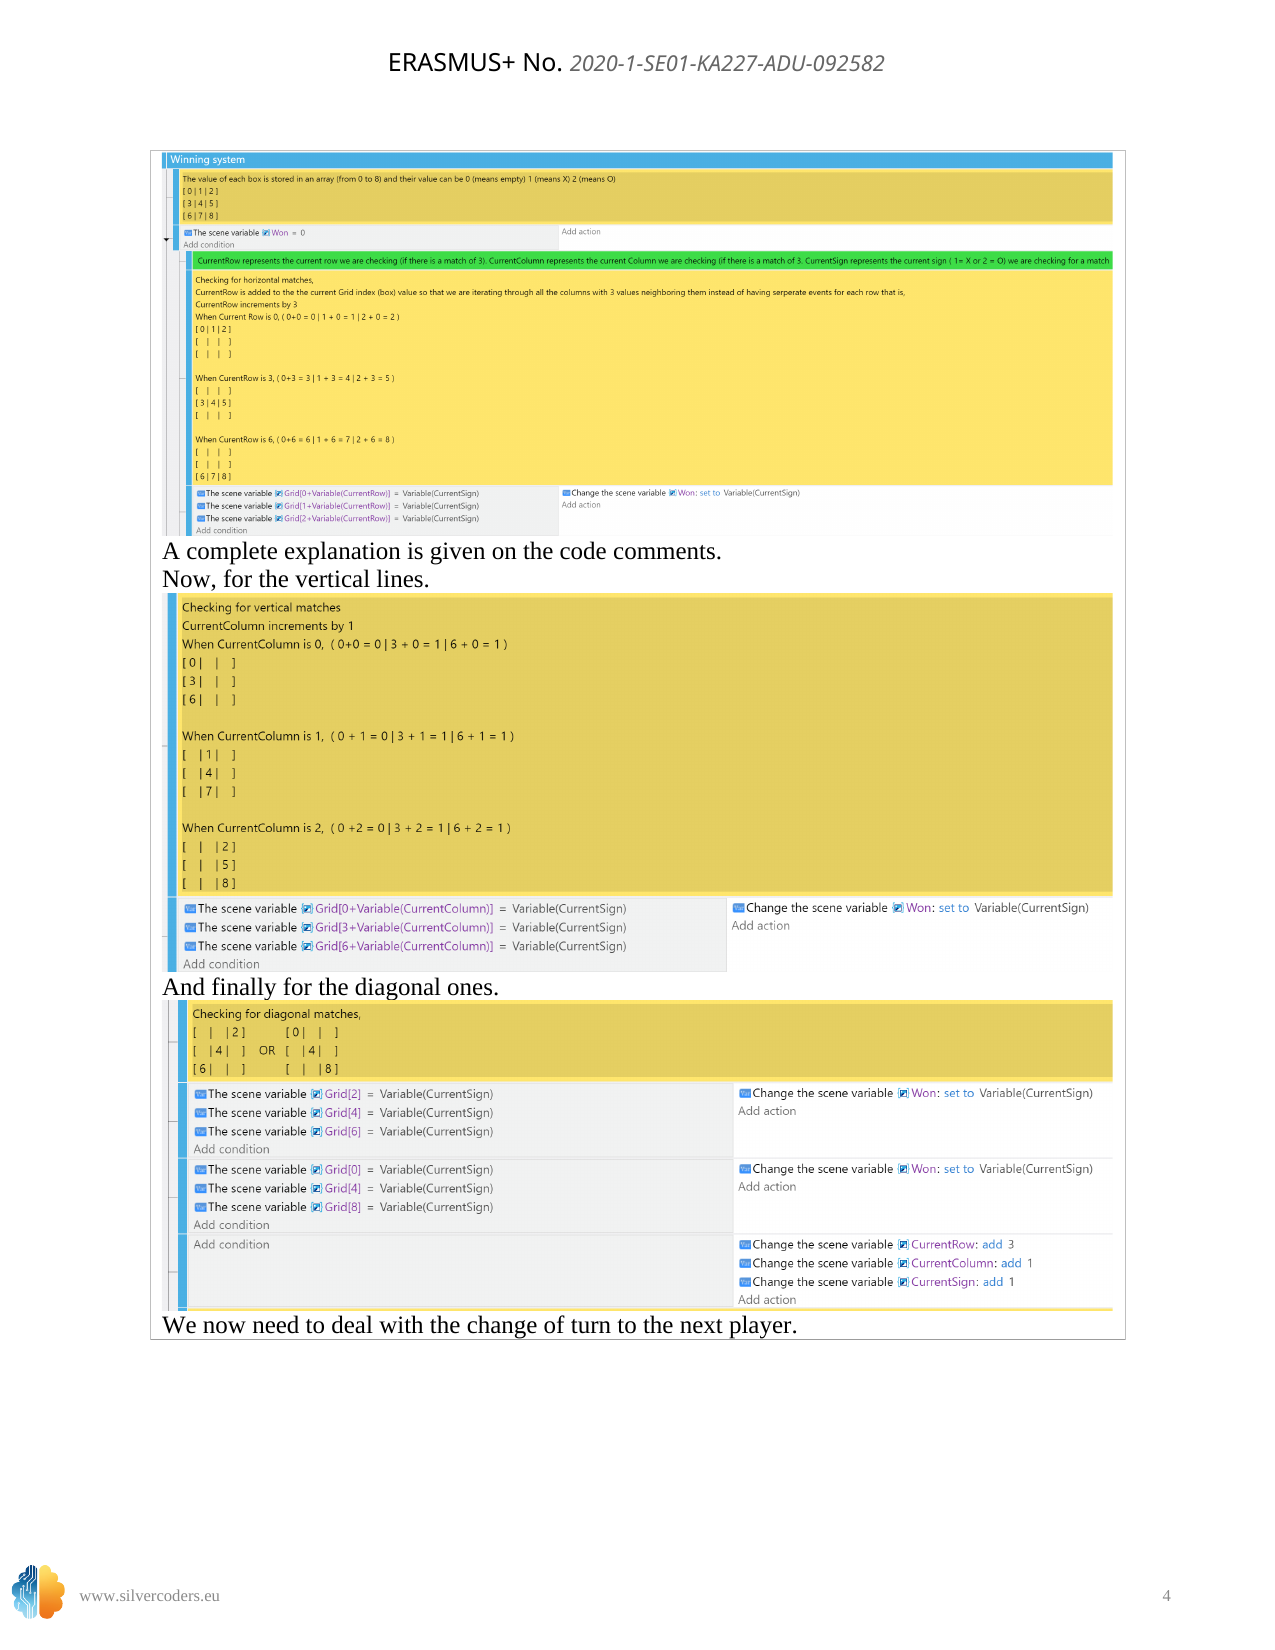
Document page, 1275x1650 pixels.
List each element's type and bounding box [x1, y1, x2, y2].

picture [161, 593, 1113, 972]
picture [161, 1000, 1113, 1311]
table_cell [151, 151, 1125, 1339]
picture [161, 151, 1113, 536]
picture [11, 1565, 65, 1619]
